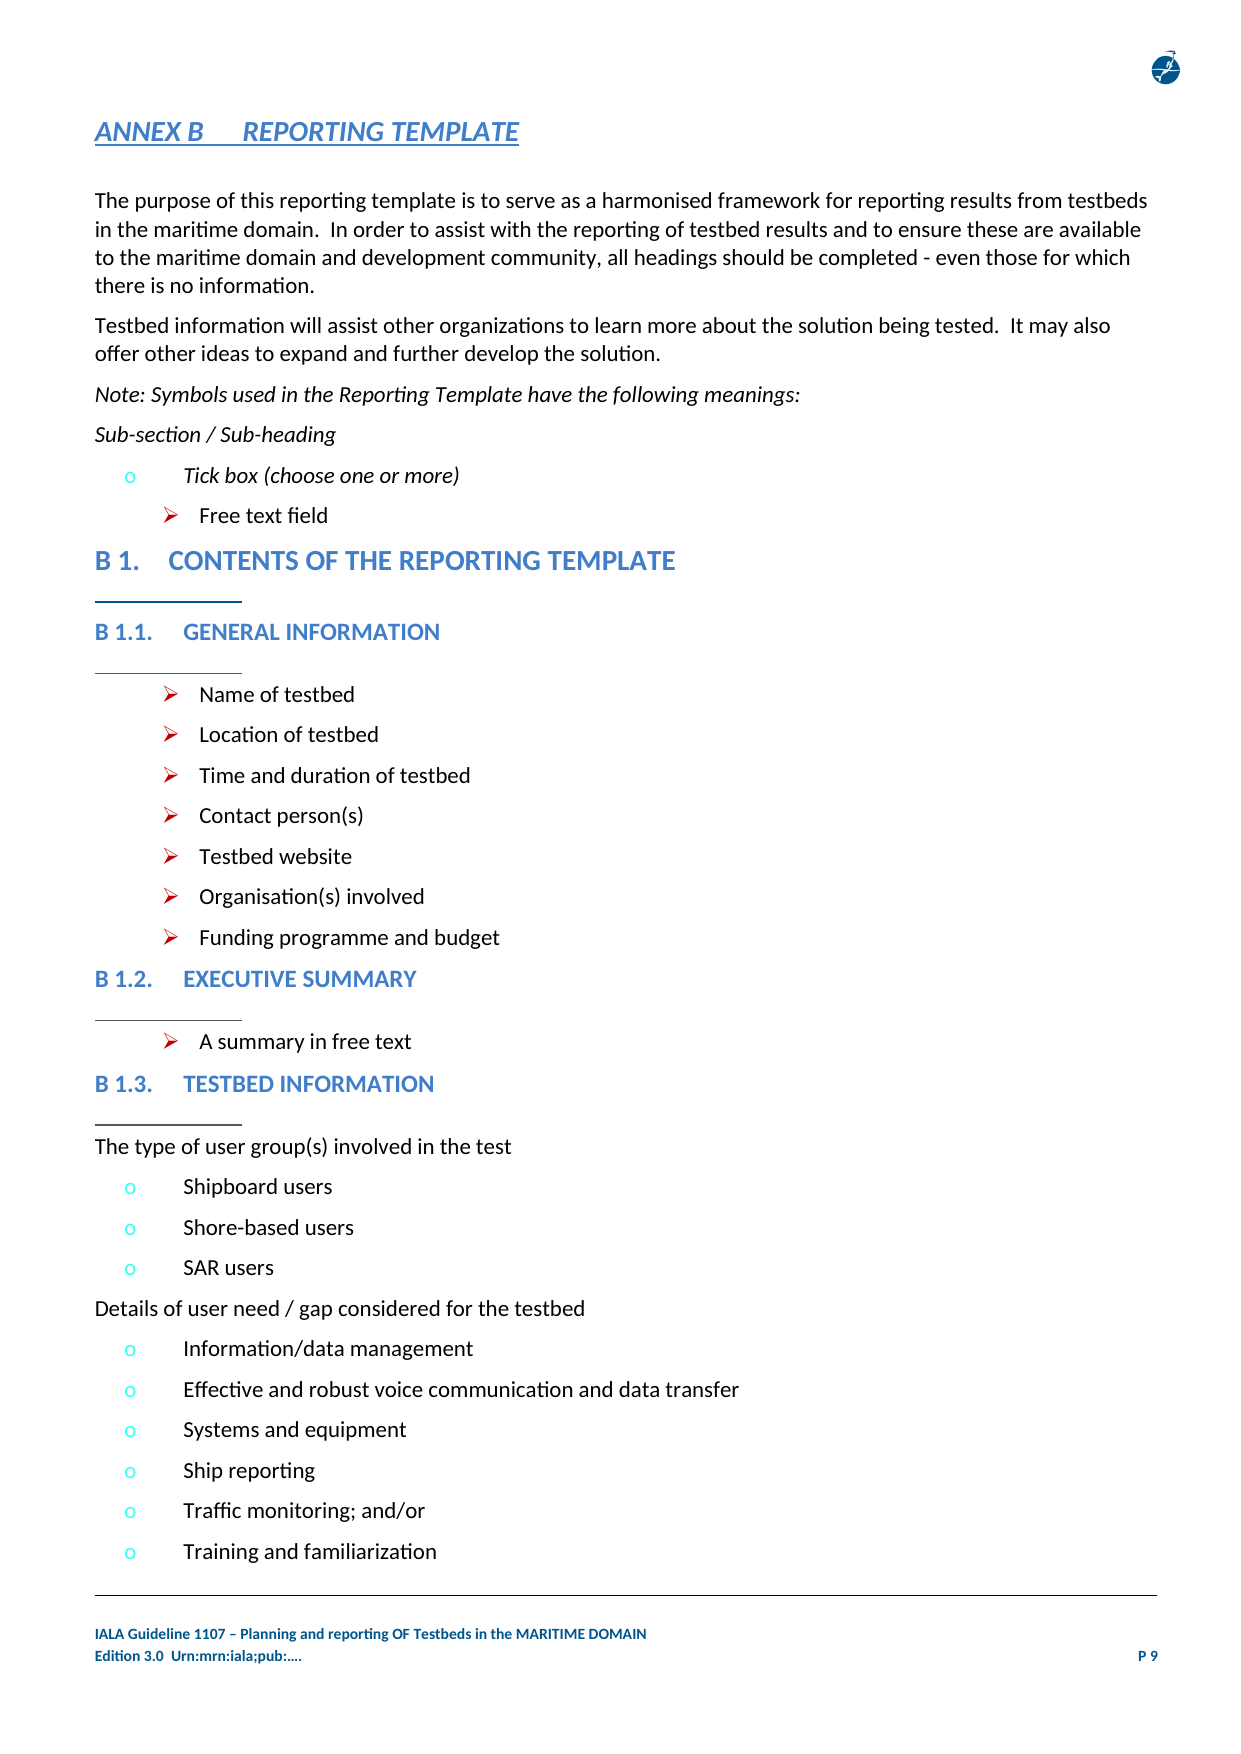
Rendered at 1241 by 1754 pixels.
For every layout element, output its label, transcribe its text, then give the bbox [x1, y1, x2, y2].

text Traffic monitoring; and/or [124, 1496, 1157, 1524]
text Free text field [162, 501, 1157, 529]
text Shore-based users [124, 1213, 1157, 1241]
text Details of user need / gap considered for the testbed [94, 1294, 1157, 1322]
text Name of testbed [162, 680, 1157, 708]
text SAR users [124, 1253, 1157, 1281]
text Location of testbed [162, 720, 1157, 748]
text Organisation(s) involved [162, 882, 1157, 911]
text Effective and robust voice communication and data transfer [124, 1375, 1157, 1403]
text Contents of the reporting template [94, 542, 1157, 577]
text A summary in free text [162, 1027, 1157, 1055]
text REPORTING TEMPLATE [94, 113, 1157, 149]
picture [1120, 0, 1239, 119]
text Testbed Information [94, 1068, 1157, 1098]
text Testbed information will assist other organizations to learn more about the solution being tested. It may also offer other ideas to expand and further develop the solution. [94, 311, 1157, 367]
text General Information [94, 616, 1157, 647]
text The purpose of this reporting template is to serve as a harmonised framework for reporting results from testbeds in the maritime domain. In order to assist with the reporting of testbed results and to ensure these are available to the maritime domain and development community, all headings should be completed - even those for which there is no information. [94, 187, 1157, 299]
text Note: Symbols used in the Reporting Template have the following meanings: [94, 380, 1157, 408]
text Information/data management [124, 1334, 1157, 1362]
text The type of user group(s) involved in the test [94, 1132, 1157, 1160]
text Contact person(s) [162, 801, 1157, 829]
text Sub-section / Sub-heading [94, 420, 1157, 448]
text Tick box (choose one or more) [124, 461, 1157, 489]
text Funding programme and budget [162, 923, 1157, 951]
text Ship reporting [124, 1456, 1157, 1484]
text Testbed website [162, 842, 1157, 870]
text Training and familiarization [124, 1537, 1157, 1565]
text Executive summary [94, 963, 1157, 994]
text Time and duration of testbed [162, 761, 1157, 789]
text Shipboard users [124, 1172, 1157, 1200]
text Systems and equipment [124, 1415, 1157, 1443]
